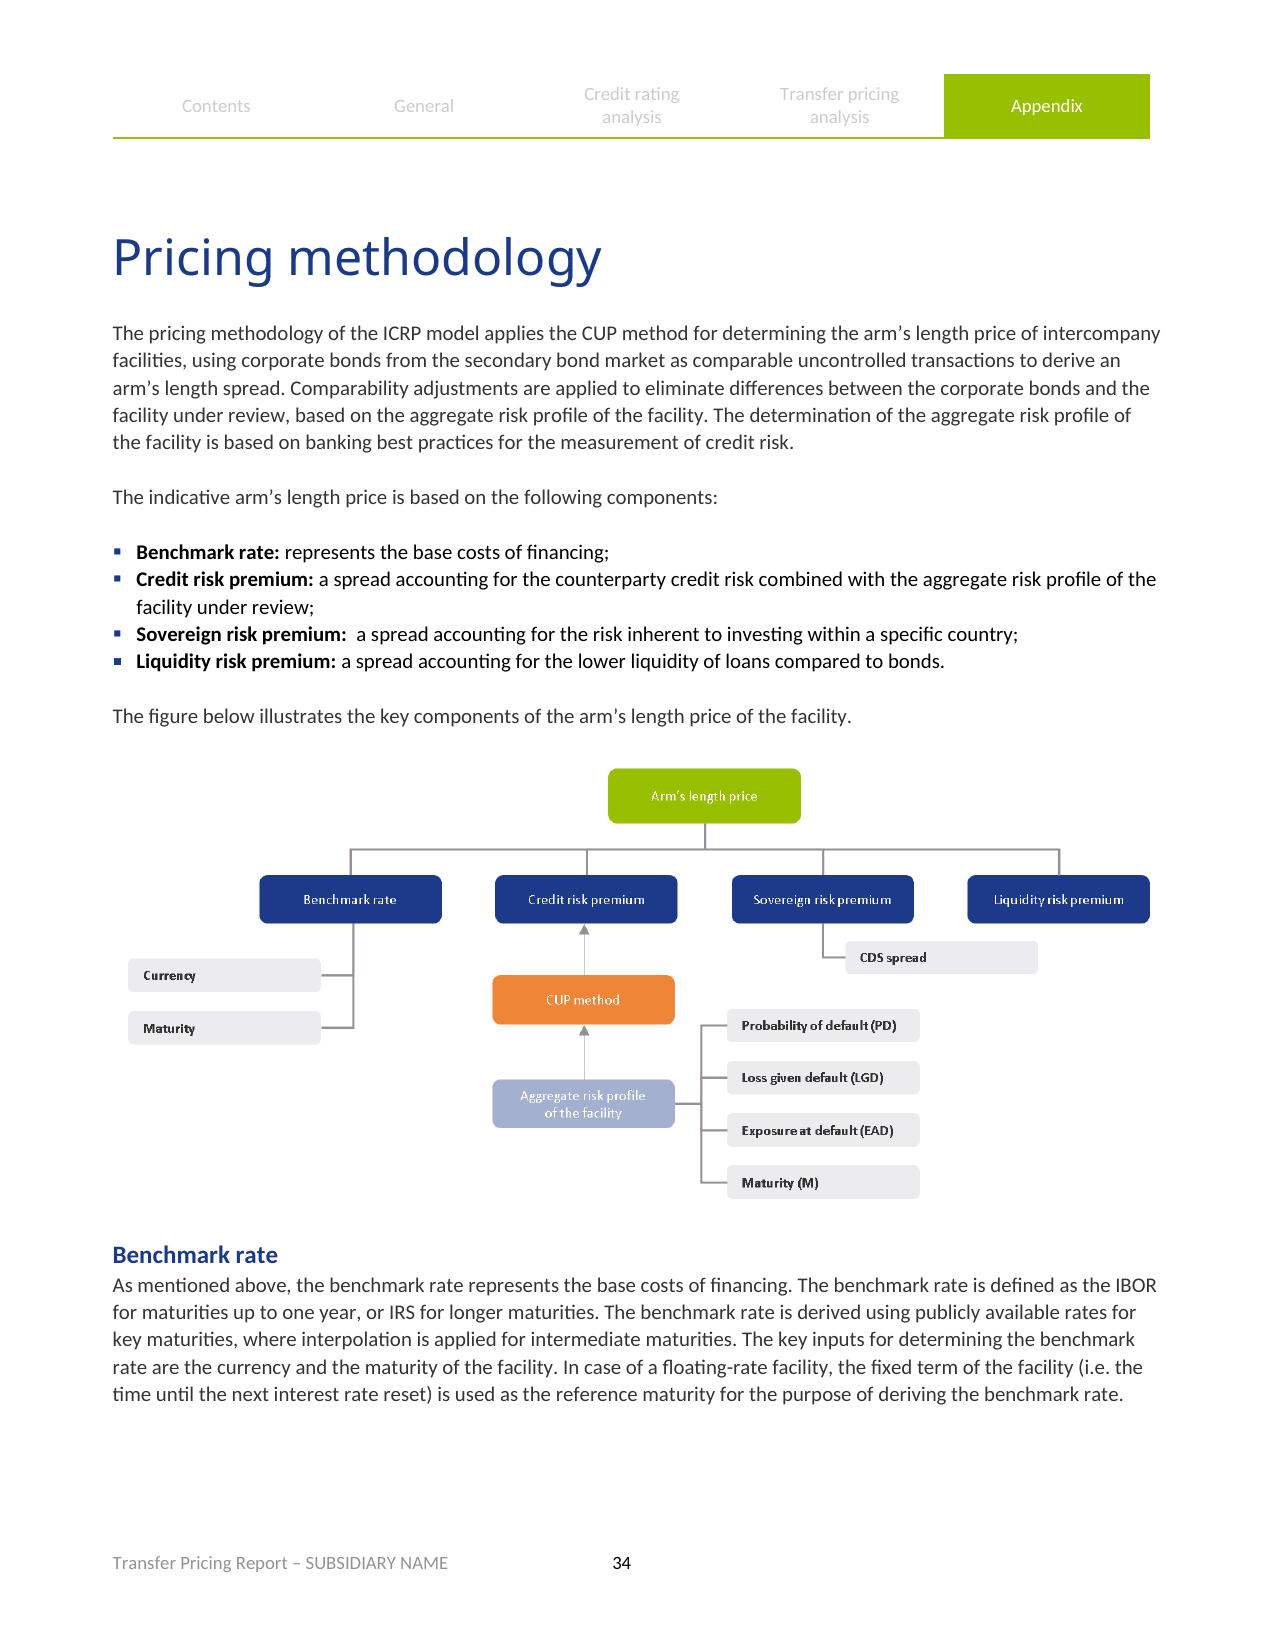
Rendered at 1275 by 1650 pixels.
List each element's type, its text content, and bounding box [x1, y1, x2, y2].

list Benchmark rate: represents the base costs of financing; [112, 539, 1162, 564]
subtitle Benchmark rate [112, 1239, 1162, 1269]
text The figure below illustrates the key components of the arm’s length price of the facility. [112, 703, 1162, 729]
text The indicative arm’s length price is based on the following components: [112, 484, 1162, 510]
text As mentioned above, the benchmark rate represents the base costs of financing. The benchmark rate is defined as the IBOR for maturities up to one year, or IRS for longer maturities. The benchmark rate is derived using publicly available rates for key maturities, where interpolation is applied for intermediate maturities. The key inputs for determining the benchmark rate are the currency and the maturity of the facility. In case of a floating-rate facility, the fixed term of the facility (i.e. the time until the next interest rate reset) is used as the reference maturity for the purpose of deriving the benchmark rate. [112, 1272, 1162, 1407]
picture [112, 758, 1163, 1210]
list Sovereign risk premium: a spread accounting for the risk inherent to investing within a specific country; [112, 621, 1162, 647]
list Liquidity risk premium: a spread accounting for the lower liquidity of loans compared to bonds. [112, 649, 1162, 674]
text The pricing methodology of the ICRP model applies the CUP method for determining the arm’s length price of intercompany facilities, using corporate bonds from the secondary bond market as comparable uncontrolled transactions to derive an arm’s length spread. Comparability adjustments are applied to eliminate differences between the corporate bonds and the facility under review, based on the aggregate risk profile of the facility. The determination of the aggregate risk profile of the facility is based on banking best practices for the measurement of credit risk. [112, 320, 1162, 455]
list Credit risk premium: a spread accounting for the counterparty credit risk combined with the aggregate risk profile of the facility under review; [112, 567, 1162, 619]
subtitle Pricing methodology [112, 221, 1162, 289]
